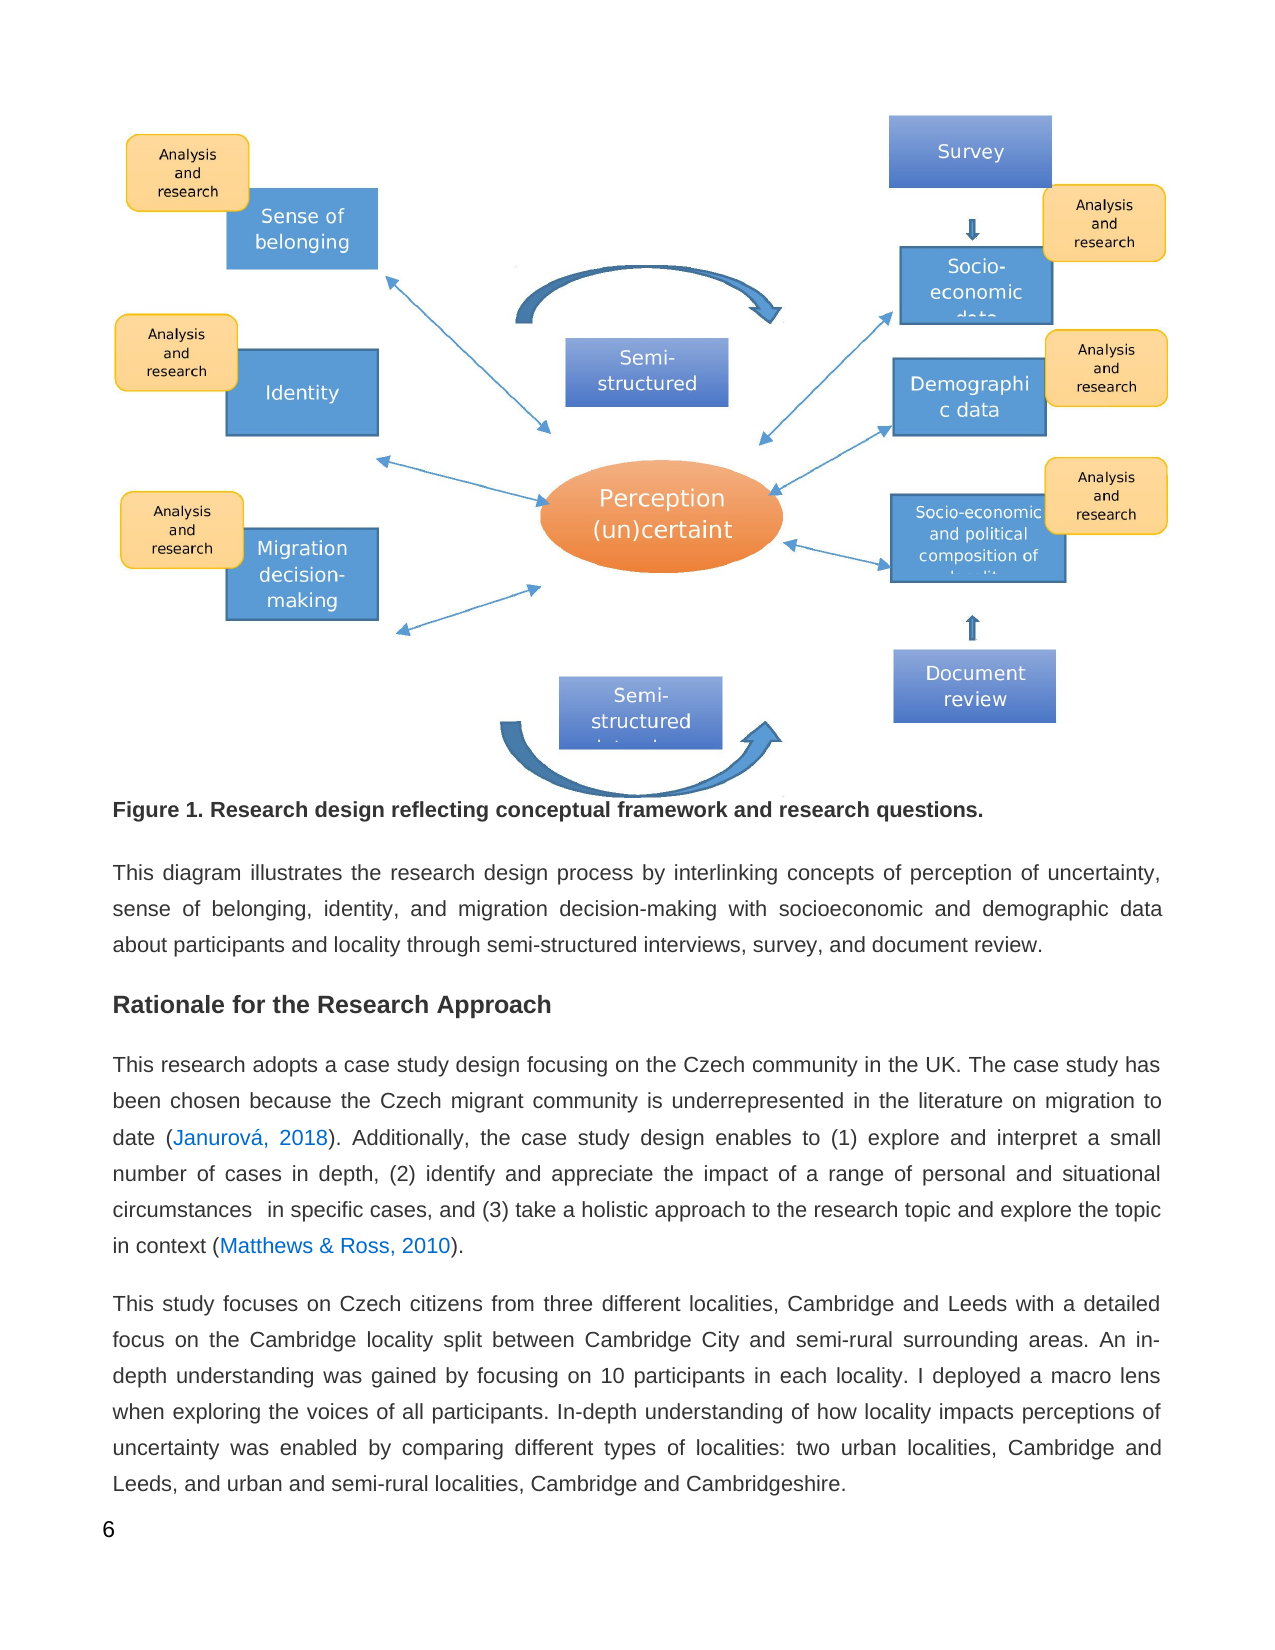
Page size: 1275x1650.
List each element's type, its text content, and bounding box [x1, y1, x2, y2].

picture [112, 112, 1169, 798]
subtitle Figure 1. Research design reflecting conceptual framework and research questions. [112, 797, 1175, 822]
text This study focuses on Czech citizens from three different localities, Cambridge and Leeds with a detailed focus on the Cambridge locality split between Cambridge City and semi-rural surrounding areas. An in- depth understanding was gained by focusing on 10 participants in each locality. I deployed a macro lens when exploring the voices of all participants. In-depth understanding of how locality impacts perceptions of uncertainty was enabled by comparing different types of localities: two urban localities, Cambridge and Leeds, and urban and semi-rural localities, Cambridge and Cambridgeshire. [112, 1290, 1163, 1496]
text This diagram illustrates the research design process by interlinking concepts of perception of uncertainty, sense of belonging, identity, and migration decision-making with socioeconomic and demographic data about participants and locality through semi-structured interviews, survey, and document review. [112, 860, 1163, 957]
text This research adopts a case study design focusing on the Czech community in the UK. The case study has been chosen because the Czech migrant community is underrepresented in the literature on migration to date (Janurová, 2018). Additionally, the case study design enables to (1) explore and interpret a small number of cases in depth, (2) identify and appreciate the impact of a range of personal and situational circumstances in specific cases, and (3) take a holistic approach to the research topic and explore the topic in context (Matthews & Ross, 2010). [112, 1052, 1163, 1258]
subtitle Rationale for the Research Approach [112, 990, 1175, 1018]
